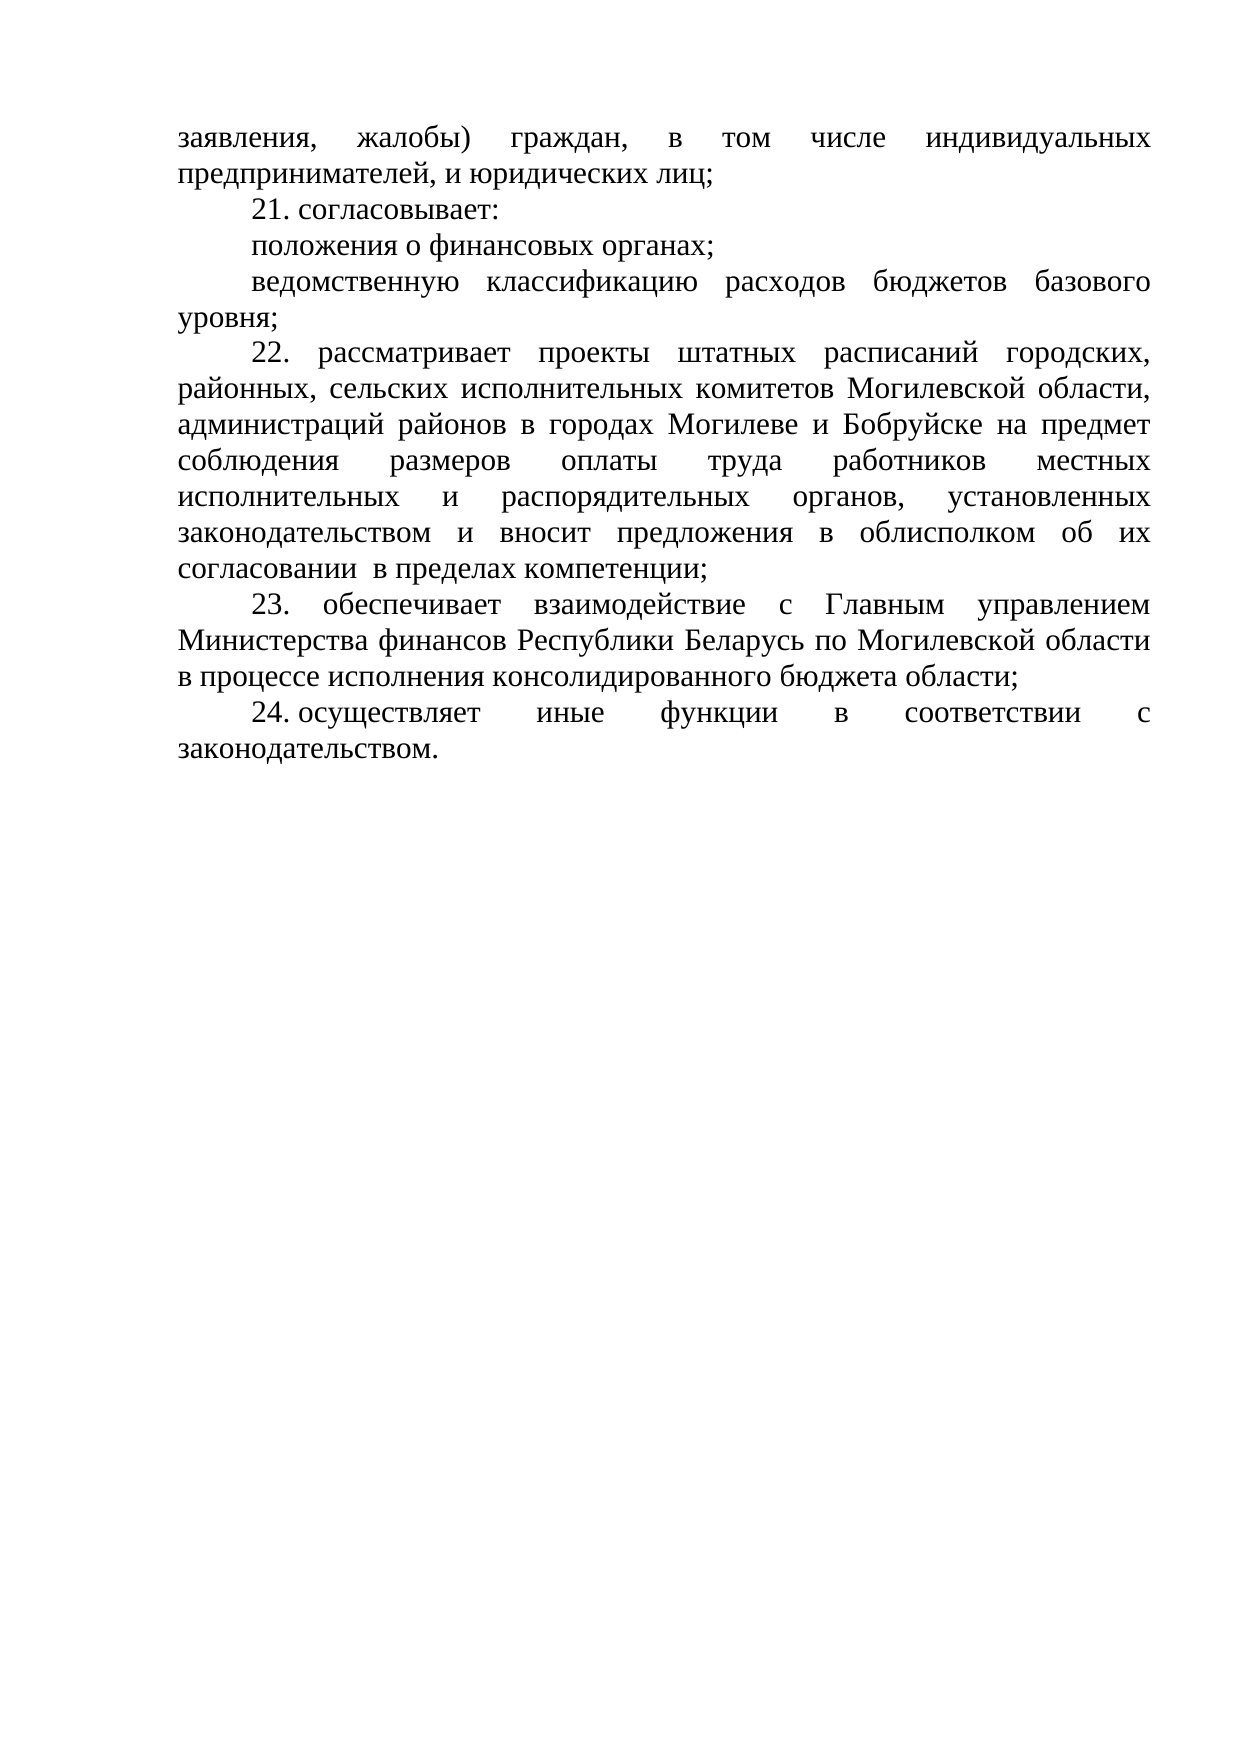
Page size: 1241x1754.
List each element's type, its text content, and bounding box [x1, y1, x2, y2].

text ведомственную классификацию расходов бюджетов базового уровня; [177, 262, 1152, 334]
text 23. обеспечивает взаимодействие с Главным управлением Министерства финансов Республики Беларусь по Могилевской области в процессе исполнения консолидированного бюджета области; [177, 585, 1152, 693]
text 22. рассматривает проекты штатных расписаний городских, районных, сельских исполнительных комитетов Могилевской области, администраций районов в городах Могилеве и Бобруйске на предмет соблюдения размеров оплаты труда работников местных исполнительных и распорядительных органов, установленных законодательством и вносит предложения в облисполком об их согласовании в пределах компетенции; [177, 334, 1152, 585]
text положения о финансовых органах; [177, 226, 1152, 262]
text 24. осуществляет иные функции в соответствии с законодательством. [177, 693, 1152, 765]
text 21. согласовывает: [177, 190, 1152, 226]
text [177, 118, 1152, 190]
